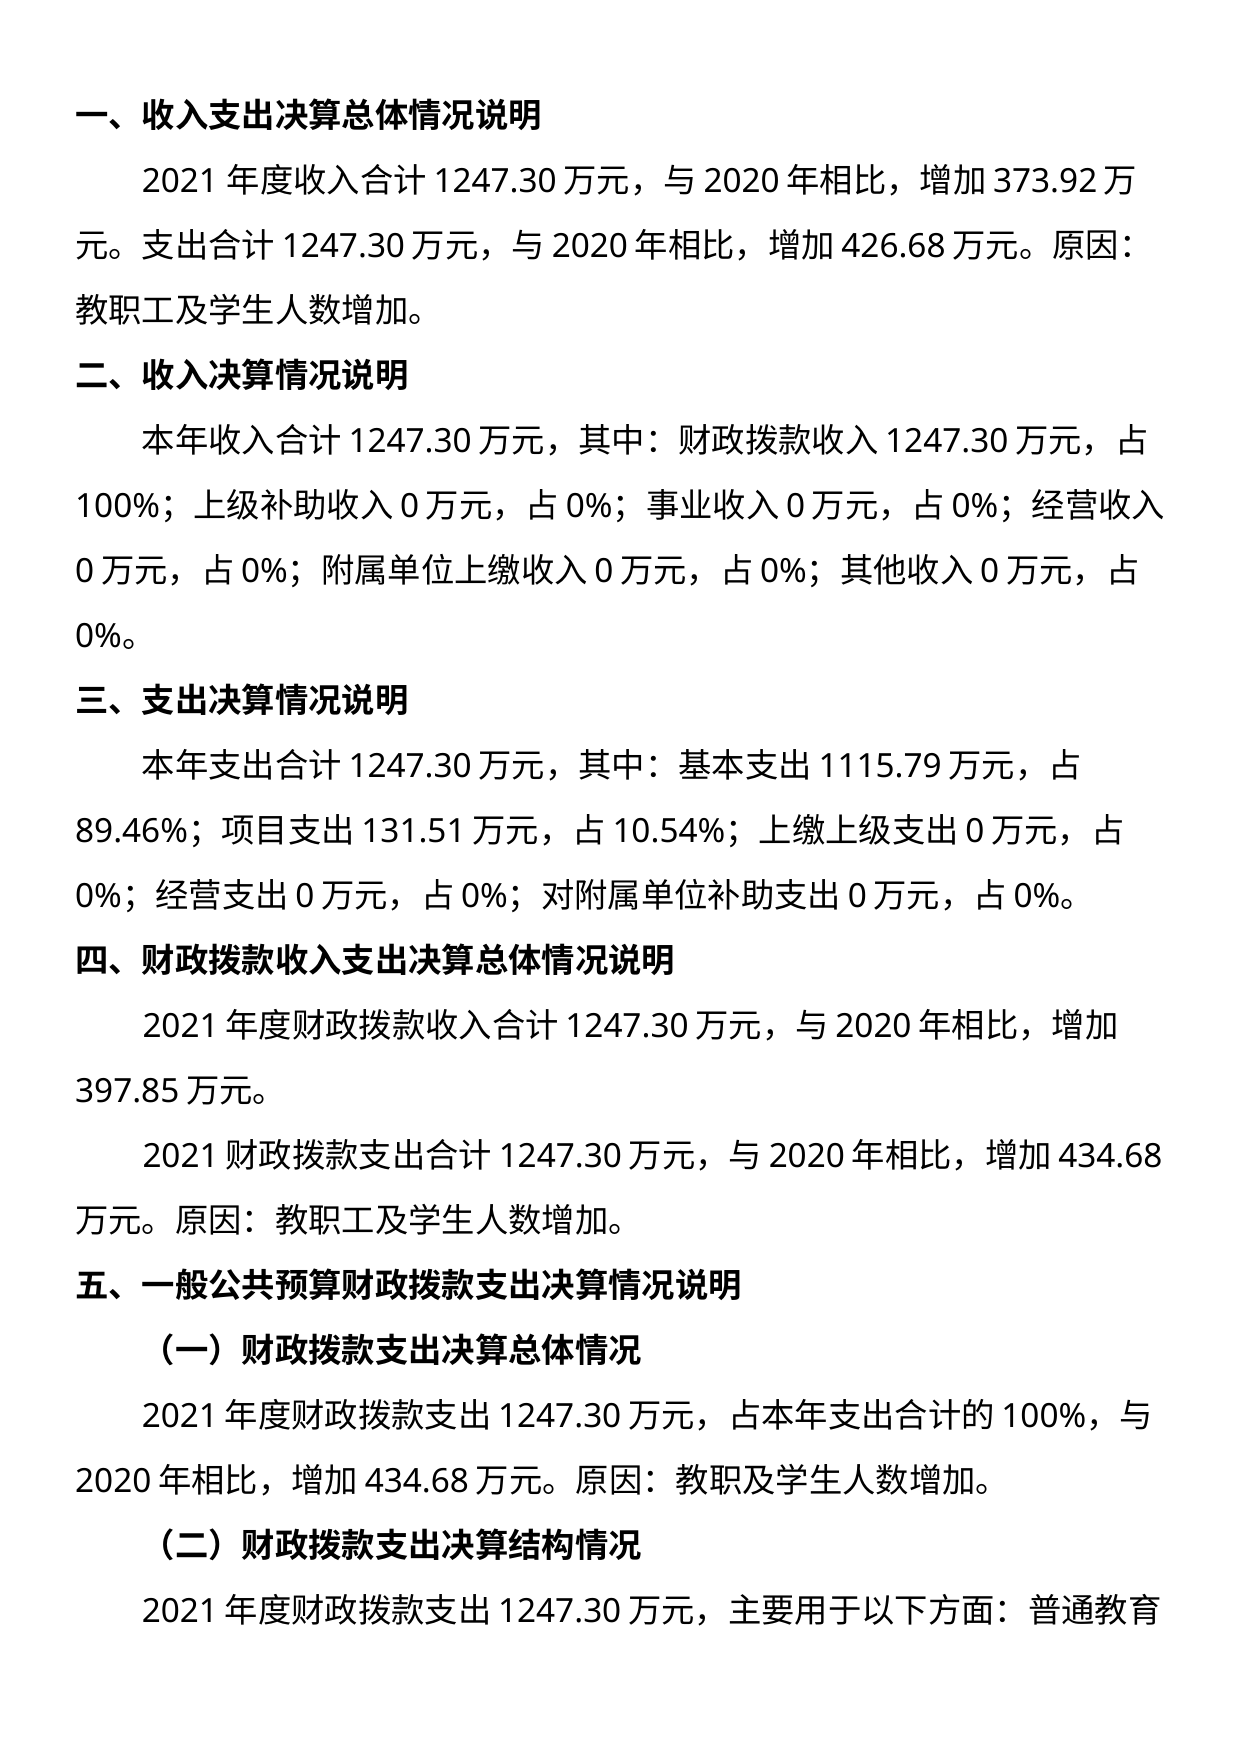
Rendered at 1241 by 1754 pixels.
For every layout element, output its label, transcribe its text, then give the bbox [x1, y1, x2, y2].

text 五、一般公共预算财政拨款支出决算情况说明 [75, 1251, 1165, 1316]
text 四、财政拨款收入支出决算总体情况说明 [75, 926, 1165, 991]
text 2021年度财政拨款收入合计1247.30万元，与2020年相比，增加397.85万元。 [75, 991, 1165, 1121]
text （二）财政拨款支出决算结构情况 [75, 1511, 1165, 1576]
text 2021年度财政拨款支出1247.30万元，占本年支出合计的100%，与2020年相比，增加434.68万元。原因：教职及学生人数增加。 [75, 1381, 1165, 1511]
text 一、收入支出决算总体情况说明 [75, 81, 1165, 146]
text 二、收入决算情况说明 [75, 341, 1165, 406]
text 2021 年度收入合计1247.30万元，与2020年相比，增加373.92万元。支出合计1247.30万元，与2020年相比，增加426.68万元。原因：教职工及学生人数增加。 [75, 146, 1165, 341]
text 三、支出决算情况说明 [75, 666, 1165, 731]
text 本年支出合计1247.30万元，其中：基本支出1115.79万元，占89.46%；项目支出131.51万元，占10.54%；上缴上级支出0万元，占0%；经营支出0万元，占0%；对附属单位补助支出0万元，占0%。 [75, 731, 1165, 926]
text 本年收入合计1247.30万元，其中：财政拨款收入1247.30万元，占100%；上级补助收入0万元，占0%；事业收入0万元，占0%；经营收入0万元，占0%；附属单位上缴收入0万元，占0%；其他收入0万元，占0%。 [75, 406, 1165, 666]
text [75, 1576, 1165, 1641]
text 2021财政拨款支出合计1247.30万元，与2020年相比，增加434.68万元。原因：教职工及学生人数增加。 [75, 1121, 1165, 1251]
text （一）财政拨款支出决算总体情况 [75, 1316, 1165, 1381]
